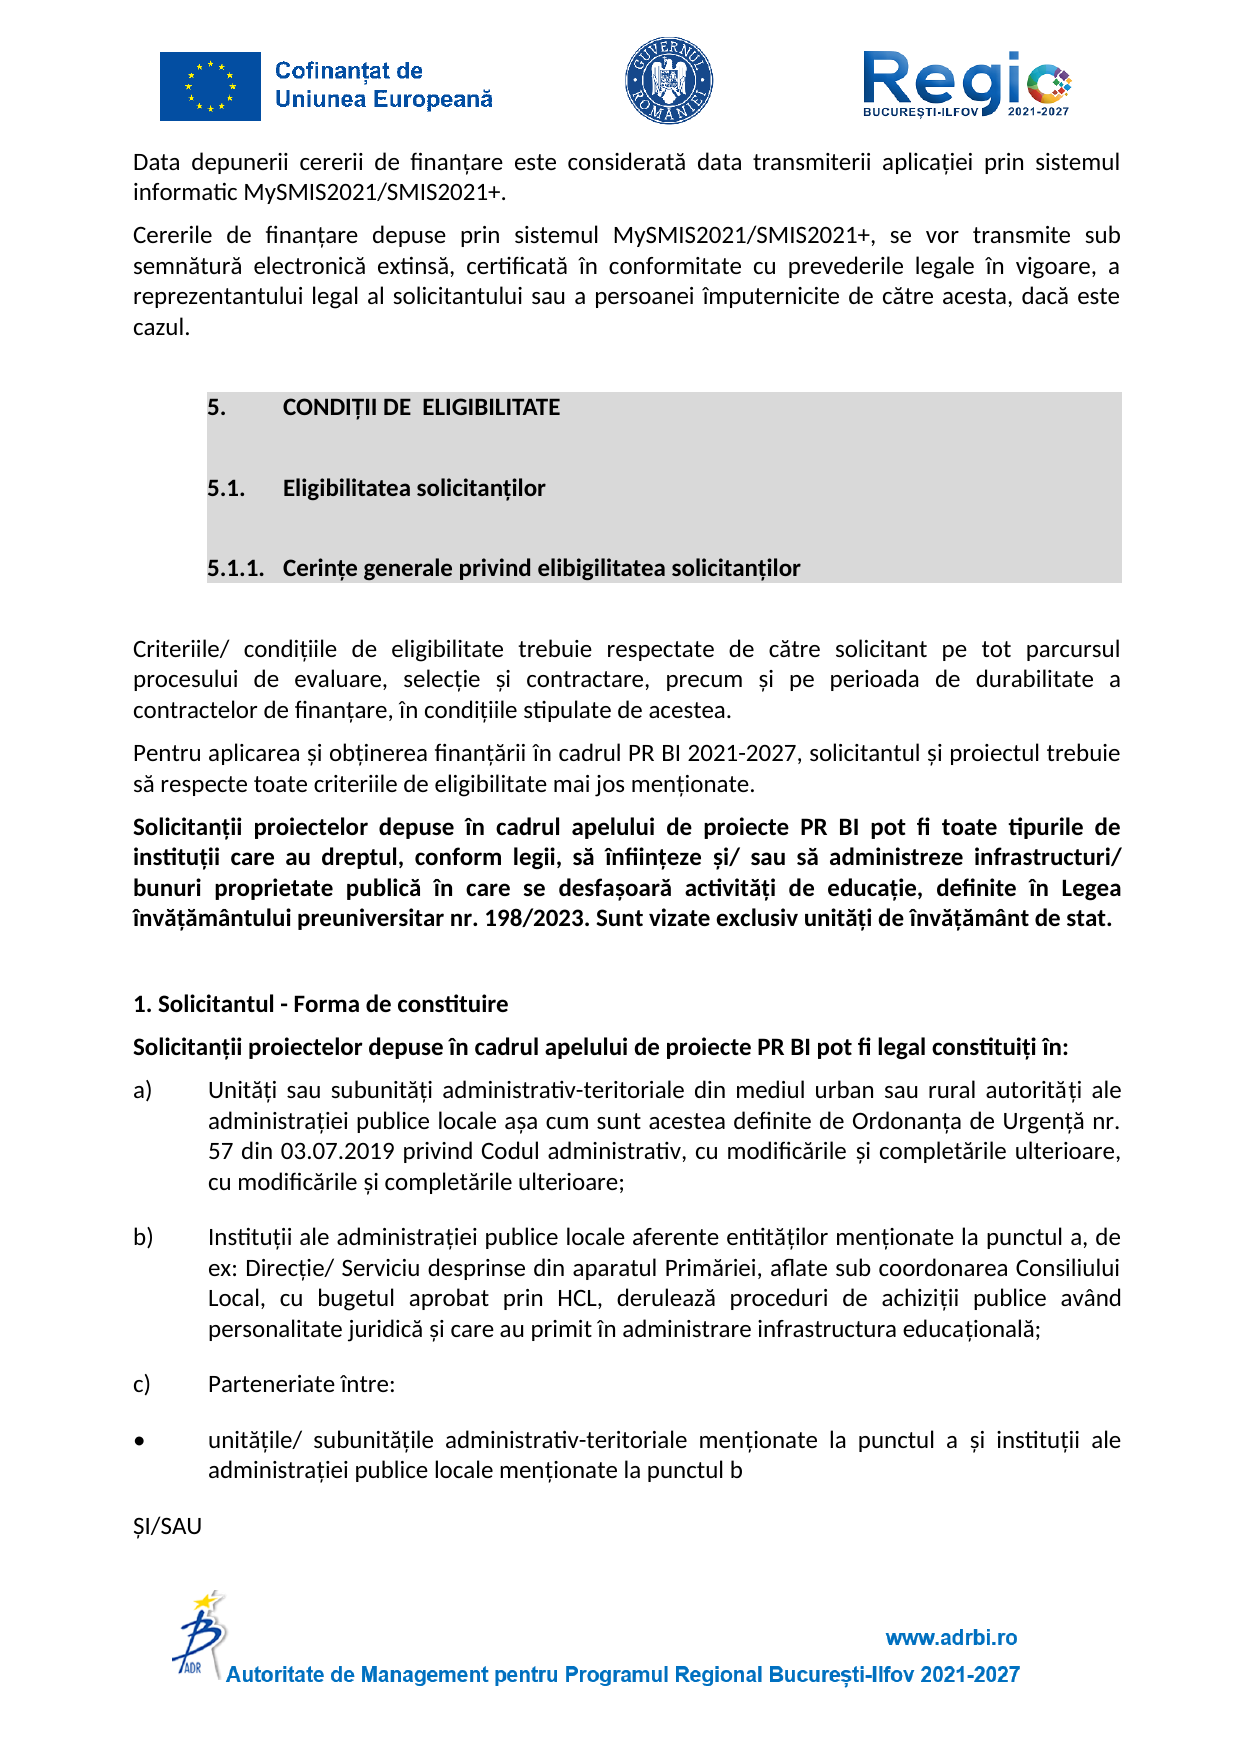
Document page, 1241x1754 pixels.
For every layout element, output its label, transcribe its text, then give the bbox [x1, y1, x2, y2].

text ȘI/SAU [133, 1510, 1122, 1541]
text Cererile de finanțare depuse prin sistemul MySMIS2021/SMIS2021+, se vor transmite sub semnătură electronică extinsă, certificată în conformitate cu prevederile legale în vigoare, a reprezentantului legal al solicitantului sau a persoanei împuternicite de către acesta, dacă este cazul. [133, 219, 1122, 342]
text Criteriile/ condițiile de eligibilitate trebuie respectate de către solicitant pe tot parcursul procesului de evaluare, selecție și contractare, precum și pe perioada de durabilitate a contractelor de finanțare, în condițiile stipulate de acestea. [133, 633, 1122, 725]
list unităţile/ subunitățile administrativ-teritoriale menţionate la punctul a şi instituții ale administraţiei publice locale menţionate la punctul b [133, 1424, 1122, 1485]
text Data depunerii cererii de finanțare este considerată data transmiterii aplicației prin sistemul informatic MySMIS2021/SMIS2021+. [133, 146, 1122, 207]
list Unităţi sau subunități administrativ-teritoriale din mediul urban sau rural autorităţi ale administraţiei publice locale aşa cum sunt acestea definite de Ordonanța de Urgență nr. 57 din 03.07.2019 privind Codul administrativ, cu modificările şi completările ulterioare, cu modificările şi completările ulterioare; [133, 1074, 1122, 1196]
subtitle 5.1.1. Cerințe generale privind elibigilitatea solicitanților [207, 553, 1122, 583]
text 1. Solicitantul - Forma de constituire [133, 988, 1122, 1019]
picture [155, 35, 1101, 125]
list Parteneriate între: [133, 1368, 1122, 1399]
subtitle 5. CONDIȚII DE ELIGIBILITATE [207, 392, 1122, 422]
text Pentru aplicarea și obținerea finanțării în cadrul PR BI 2021-2027, solicitantul și proiectul trebuie să respecte toate criteriile de eligibilitate mai jos menționate. [133, 737, 1122, 798]
text Solicitanții proiectelor depuse în cadrul apelului de proiecte PR BI pot fi legal constituiți în: [133, 1031, 1122, 1062]
subtitle 5.1. Eligibilitatea solicitanților [207, 472, 1122, 503]
picture [132, 1587, 1060, 1699]
text Solicitanții proiectelor depuse în cadrul apelului de proiecte PR BI pot fi toate tipurile de instituții care au dreptul, conform legii, să înființeze și/ sau să administreze infrastructuri/ bunuri proprietate publică în care se desfașoară activități de educație, definite în Legea învățământului preuniversitar nr. 198/2023. Sunt vizate exclusiv unități de învățământ de stat. [133, 811, 1122, 933]
list Instituții ale administraţiei publice locale aferente entităţilor menţionate la punctul a, de ex: Direcţie/ Serviciu desprinse din aparatul Primăriei, aflate sub coordonarea Consiliului Local, cu bugetul aprobat prin HCL, derulează proceduri de achiziţii publice având personalitate juridică şi care au primit în administrare infrastructura educaţională; [133, 1221, 1122, 1343]
